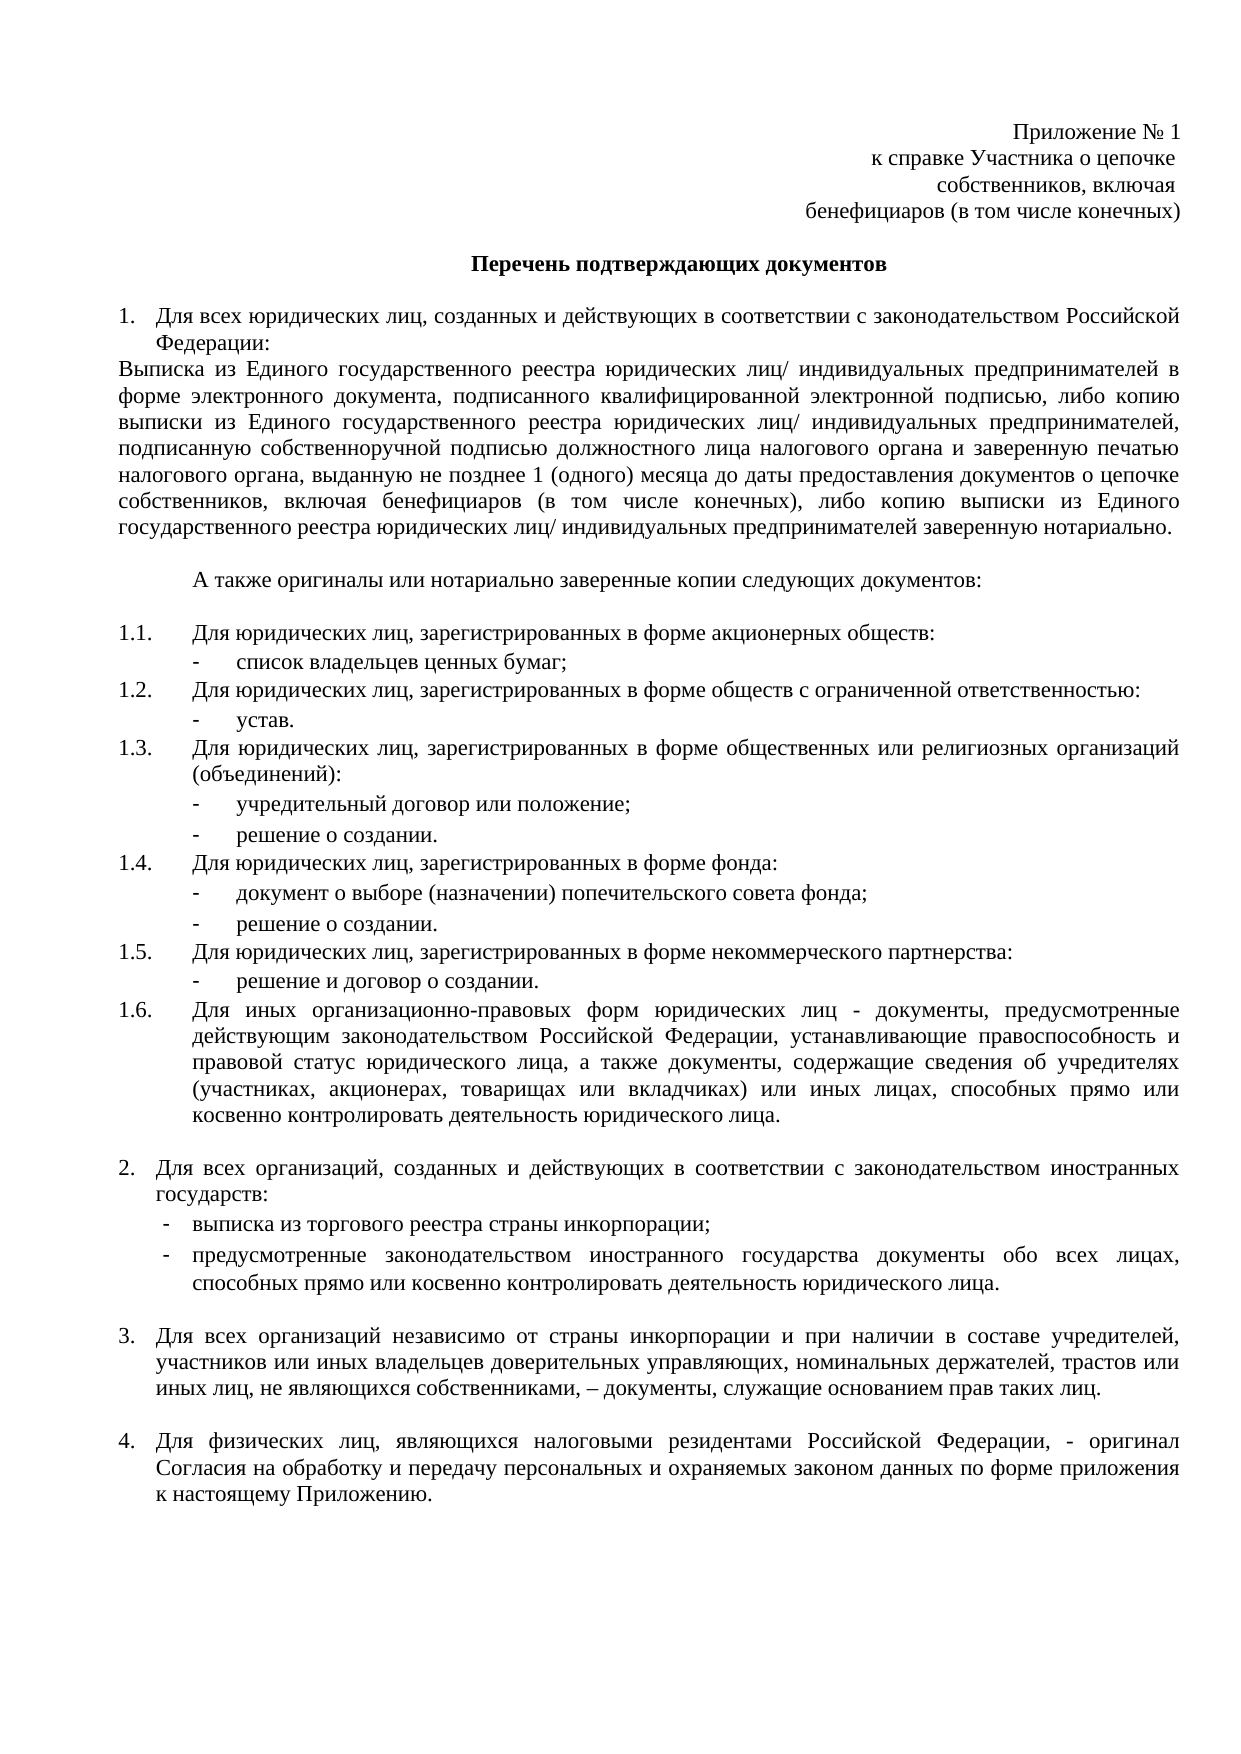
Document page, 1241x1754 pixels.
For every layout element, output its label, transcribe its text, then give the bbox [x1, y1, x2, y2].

list предусмотренные законодательством иностранного государства документы обо всех лицах, способных прямо или косвенно контролировать деятельность юридического лица. [162, 1238, 1181, 1295]
list Для всех организаций независимо от страны инкорпорации и при наличии в составе учредителей, участников или иных владельцев доверительных управляющих, номинальных держателей, трастов или иных лиц, не являющихся собственниками, – документы, служащие основанием прав таких лиц. [118, 1322, 1181, 1401]
list решение о создании. [192, 907, 1181, 938]
text А также оригиналы или нотариально заверенные копии следующих документов: [192, 566, 1181, 592]
list Для юридических лиц, зарегистрированных в форме фонда: [118, 849, 1181, 876]
list Для юридических лиц, зарегистрированных в форме некоммерческого партнерства: [118, 938, 1181, 964]
list список владельцев ценных бумаг; [192, 645, 1181, 676]
list Для юридических лиц, зарегистрированных в форме акционерных обществ: [118, 619, 1181, 645]
text Приложение № 1 к справке Участника о цепочке собственников, включая бенефициаров (в том числе конечных) [118, 118, 1181, 223]
list учредительный договор или положение; [192, 787, 1181, 818]
list решение о создании. [192, 818, 1181, 849]
list Для всех юридических лиц, созданных и действующих в соответствии с законодательством Российской Федерации: [118, 303, 1181, 355]
list решение и договор о создании. [192, 964, 1181, 996]
list Для юридических лиц, зарегистрированных в форме общественных или религиозных организаций (объединений): [118, 734, 1181, 787]
list устав. [192, 703, 1181, 734]
list выписка из торгового реестра страны инкорпорации; [162, 1207, 1181, 1238]
text Выписка из Единого государственного реестра юридических лиц/ индивидуальных предпринимателей в форме электронного документа, подписанного квалифицированной электронной подписью, либо копию выписки из Единого государственного реестра юридических лиц/ индивидуальных предпринимателей, подписанную собственноручной подписью должностного лица налогового органа и заверенную печатью налогового органа, выданную не позднее 1 (одного) месяца до даты предоставления документов о цепочке собственников, включая бенефициаров (в том числе конечных), либо копию выписки из Единого государственного реестра юридических лиц/ индивидуальных предпринимателей заверенную нотариально. [118, 355, 1181, 540]
list документ о выборе (назначении) попечительского совета фонда; [192, 876, 1181, 907]
list Для всех организаций, созданных и действующих в соответствии с законодательством иностранных государств: [118, 1154, 1181, 1207]
text Перечень подтверждающих документов [118, 250, 1181, 276]
list Для физических лиц, являющихся налоговыми резидентами Российской Федерации, - оригинал Согласия на обработку и передачу персональных и охраняемых законом данных по форме приложения к настоящему Приложению. [118, 1427, 1181, 1506]
list Для иных организационно-правовых форм юридических лиц - документы, предусмотренные действующим законодательством Российской Федерации, устанавливающие правоспособность и правовой статус юридического лица, а также документы, содержащие сведения об учредителях (участниках, акционерах, товарищах или вкладчиках) или иных лицах, способных прямо или косвенно контролировать деятельность юридического лица. [118, 996, 1181, 1127]
list Для юридических лиц, зарегистрированных в форме обществ с ограниченной ответственностью: [118, 676, 1181, 703]
